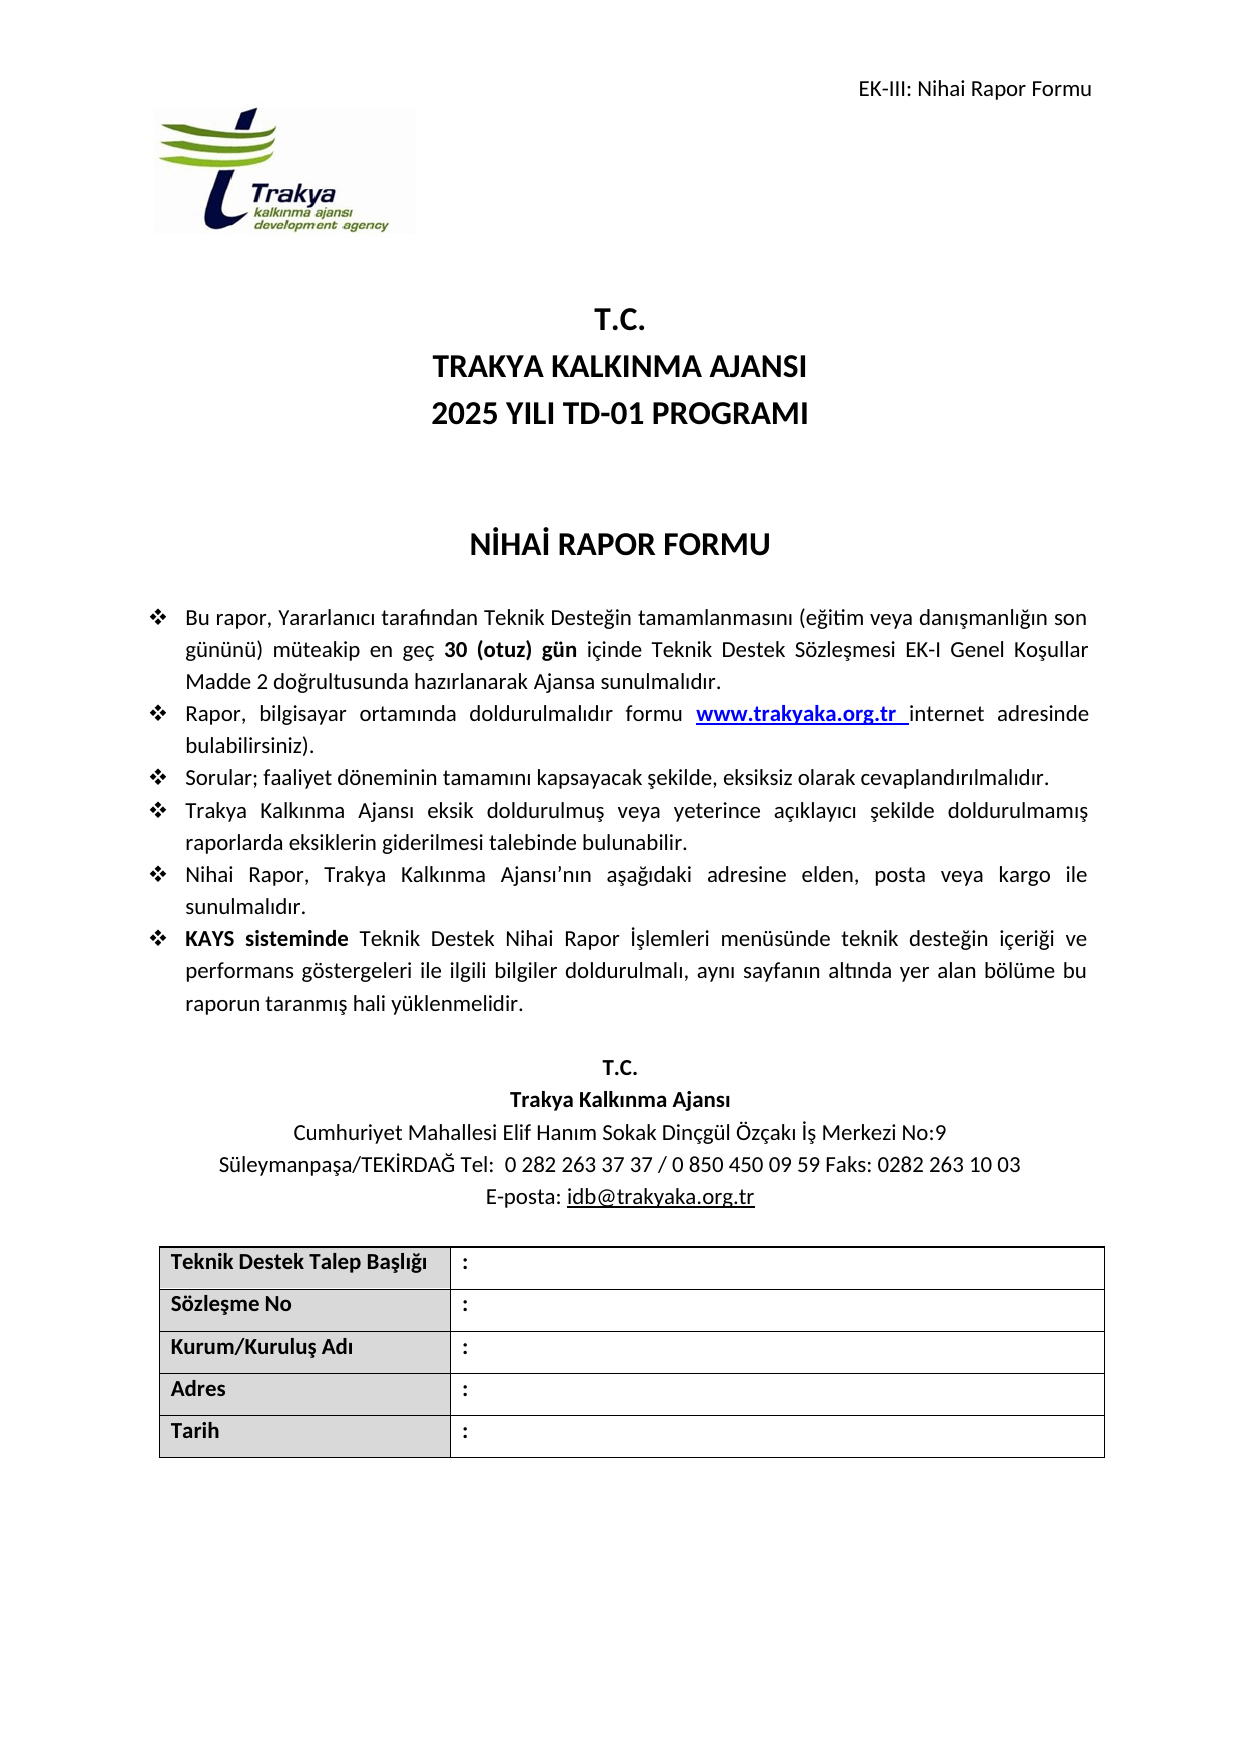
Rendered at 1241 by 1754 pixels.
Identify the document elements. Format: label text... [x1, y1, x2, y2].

table_cell Kurum/Kuruluş Adı [160, 1332, 450, 1373]
table_cell : [451, 1374, 1104, 1415]
text Cumhuriyet Mahallesi Elif Hanım Sokak Dinçgül Özçakı İş Merkezi No:9 [148, 1118, 1093, 1146]
text T.C. [148, 1053, 1093, 1081]
list KAYS sisteminde Teknik Destek Nihai Rapor İşlemleri menüsünde teknik desteğin içeriği ve performans göstergeleri ile ilgili bilgiler doldurulmalı, aynı sayfanın altında yer alan bölüme bu raporun taranmış hali yüklenmelidir. [148, 924, 1089, 1017]
table_cell : [451, 1416, 1104, 1457]
table_header : [451, 1248, 1104, 1288]
list Bu rapor, Yararlanıcı tarafından Teknik Desteğin tamamlanmasını (eğitim veya danışmanlığın son gününü) müteakip en geç 30 (otuz) gün içinde Teknik Destek Sözleşmesi EK-I Genel Koşullar Madde 2 doğrultusunda hazırlanarak Ajansa sunulmalıdır. [148, 603, 1089, 695]
text NİHAİ RAPOR FORMU [148, 523, 1093, 563]
list Sorular; faaliyet döneminin tamamını kapsayacak şekilde, eksiksiz olarak cevaplandırılmalıdır. [148, 763, 1089, 792]
table_cell : [451, 1290, 1104, 1331]
text 2025 YILI TD-01 PROGRAMI [148, 392, 1093, 433]
list Nihai Rapor, Trakya Kalkınma Ajansı’nın aşağıdaki adresine elden, posta veya kargo ile sunulmalıdır. [148, 860, 1089, 920]
picture [147, 101, 428, 243]
text T.C. [148, 298, 1093, 339]
table_cell : [451, 1332, 1104, 1373]
text Süleymanpaşa/TEKİRDAĞ Tel: 0 282 263 37 37 / 0 850 450 09 59 Faks: 0282 263 10 03 [148, 1150, 1093, 1178]
list Trakya Kalkınma Ajansı eksik doldurulmuş veya yeterince açıklayıcı şekilde doldurulmamış raporlarda eksiklerin giderilmesi talebinde bulunabilir. [148, 796, 1089, 856]
text Trakya Kalkınma Ajansı [148, 1085, 1093, 1113]
text TRAKYA KALKINMA AJANSI [148, 345, 1093, 386]
table_cell Tarih [160, 1416, 450, 1457]
table_cell Adres [160, 1374, 450, 1415]
list Rapor, bilgisayar ortamında doldurulmalıdır formu www.trakyaka.org.tr internet adresinde bulabilirsiniz). [148, 699, 1089, 759]
table_header Teknik Destek Talep Başlığı [160, 1248, 450, 1288]
text E-posta: idb@trakyaka.org.tr [148, 1182, 1093, 1210]
table_cell Sözleşme No [160, 1290, 450, 1331]
